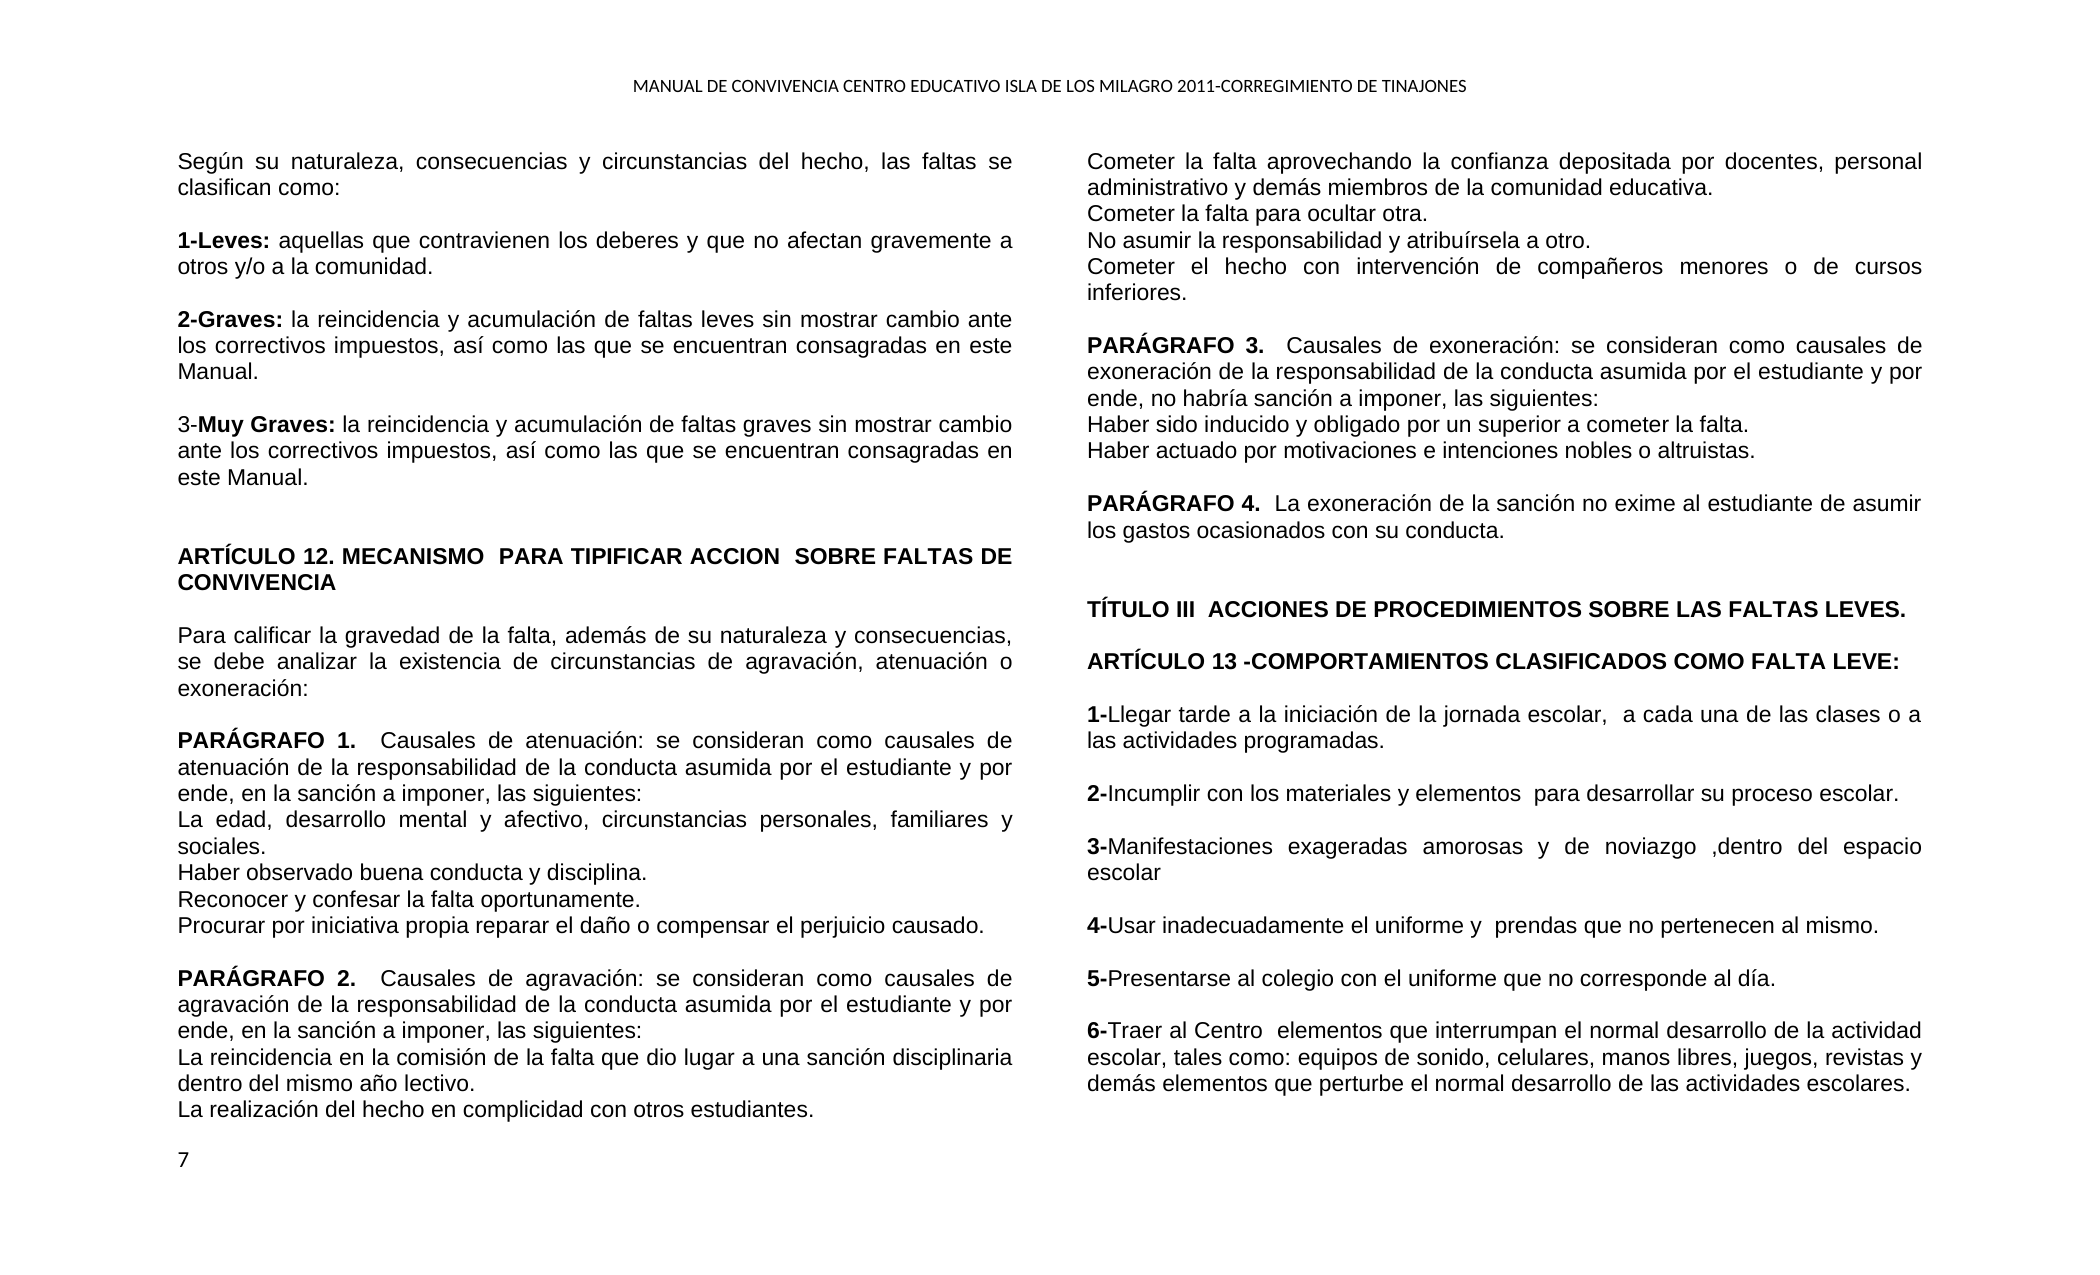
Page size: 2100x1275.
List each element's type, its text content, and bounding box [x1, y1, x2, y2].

text Haber actuado por motivaciones e intenciones nobles o altruistas. [1087, 437, 1923, 464]
text La realización del hecho en complicidad con otros estudiantes. [177, 1096, 1013, 1123]
text ARTÍCULO 12. MECANISMO PARA TIPIFICAR ACCION SOBRE FALTAS DE CONVIVENCIA [177, 543, 1013, 596]
text Procurar por iniciativa propia reparar el daño o compensar el perjuicio causado. [177, 912, 1013, 938]
text 6-Traer al Centro elementos que interrumpan el normal desarrollo de la actividad escolar, tales como: equipos de sonido, celulares, manos libres, juegos, revistas y demás elementos que perturbe el normal desarrollo de las actividades escolares. [1087, 1017, 1923, 1096]
text 5-Presentarse al colegio con el uniforme que no corresponde al día. [1087, 964, 1923, 991]
text 2-Incumplir con los materiales y elementos para desarrollar su proceso escolar. [1087, 780, 1923, 806]
text No asumir la responsabilidad y atribuírsela a otro. [1087, 227, 1923, 253]
text 1-Leves: aquellas que contravienen los deberes y que no afectan gravemente a otros y/o a la comunidad. [177, 227, 1013, 279]
text PARÁGRAFO 3. Causales de exoneración: se consideran como causales de exoneración de la responsabilidad de la conducta asumida por el estudiante y por ende, no habría sanción a imponer, las siguientes: [1087, 332, 1923, 411]
text 1-Llegar tarde a la iniciación de la jornada escolar, a cada una de las clases o a las actividades programadas. [1087, 701, 1923, 754]
text 2-Graves: la reincidencia y acumulación de faltas leves sin mostrar cambio ante los correctivos impuestos, así como las que se encuentran consagradas en este Manual. [177, 306, 1013, 385]
text 3-Manifestaciones exageradas amorosas y de noviazgo ,dentro del espacio escolar [1087, 833, 1923, 886]
text Según su naturaleza, consecuencias y circunstancias del hecho, las faltas se clasifican como: [177, 148, 1013, 200]
text Reconocer y confesar la falta oportunamente. [177, 886, 1013, 912]
text La edad, desarrollo mental y afectivo, circunstancias personales, familiares y sociales. [177, 806, 1013, 859]
text 3-Muy Graves: la reincidencia y acumulación de faltas graves sin mostrar cambio ante los correctivos impuestos, así como las que se encuentran consagradas en este Manual. [177, 411, 1013, 490]
text Cometer la falta para ocultar otra. [1087, 200, 1923, 227]
text ARTÍCULO 13 -COMPORTAMIENTOS CLASIFICADOS COMO FALTA LEVE: [1087, 648, 1923, 675]
text TÍTULO III ACCIONES DE PROCEDIMIENTOS SOBRE LAS FALTAS LEVES. [1087, 596, 1923, 622]
text Para calificar la gravedad de la falta, además de su naturaleza y consecuencias, se debe analizar la existencia de circunstancias de agravación, atenuación o exoneración: [177, 622, 1013, 701]
text Haber observado buena conducta y disciplina. [177, 859, 1013, 886]
text PARÁGRAFO 2. Causales de agravación: se consideran como causales de agravación de la responsabilidad de la conducta asumida por el estudiante y por ende, en la sanción a imponer, las siguientes: [177, 964, 1013, 1044]
text PARÁGRAFO 4. La exoneración de la sanción no exime al estudiante de asumir los gastos ocasionados con su conducta. [1087, 490, 1923, 543]
text 4-Usar inadecuadamente el uniforme y prendas que no pertenecen al mismo. [1087, 912, 1923, 938]
text PARÁGRAFO 1. Causales de atenuación: se consideran como causales de atenuación de la responsabilidad de la conducta asumida por el estudiante y por ende, en la sanción a imponer, las siguientes: [177, 727, 1013, 806]
text Cometer la falta aprovechando la confianza depositada por docentes, personal administrativo y demás miembros de la comunidad educativa. [1087, 148, 1923, 200]
text La reincidencia en la comisión de la falta que dio lugar a una sanción disciplinaria dentro del mismo año lectivo. [177, 1044, 1013, 1096]
text Cometer el hecho con intervención de compañeros menores o de cursos inferiores. [1087, 253, 1923, 306]
text Haber sido inducido y obligado por un superior a cometer la falta. [1087, 411, 1923, 437]
